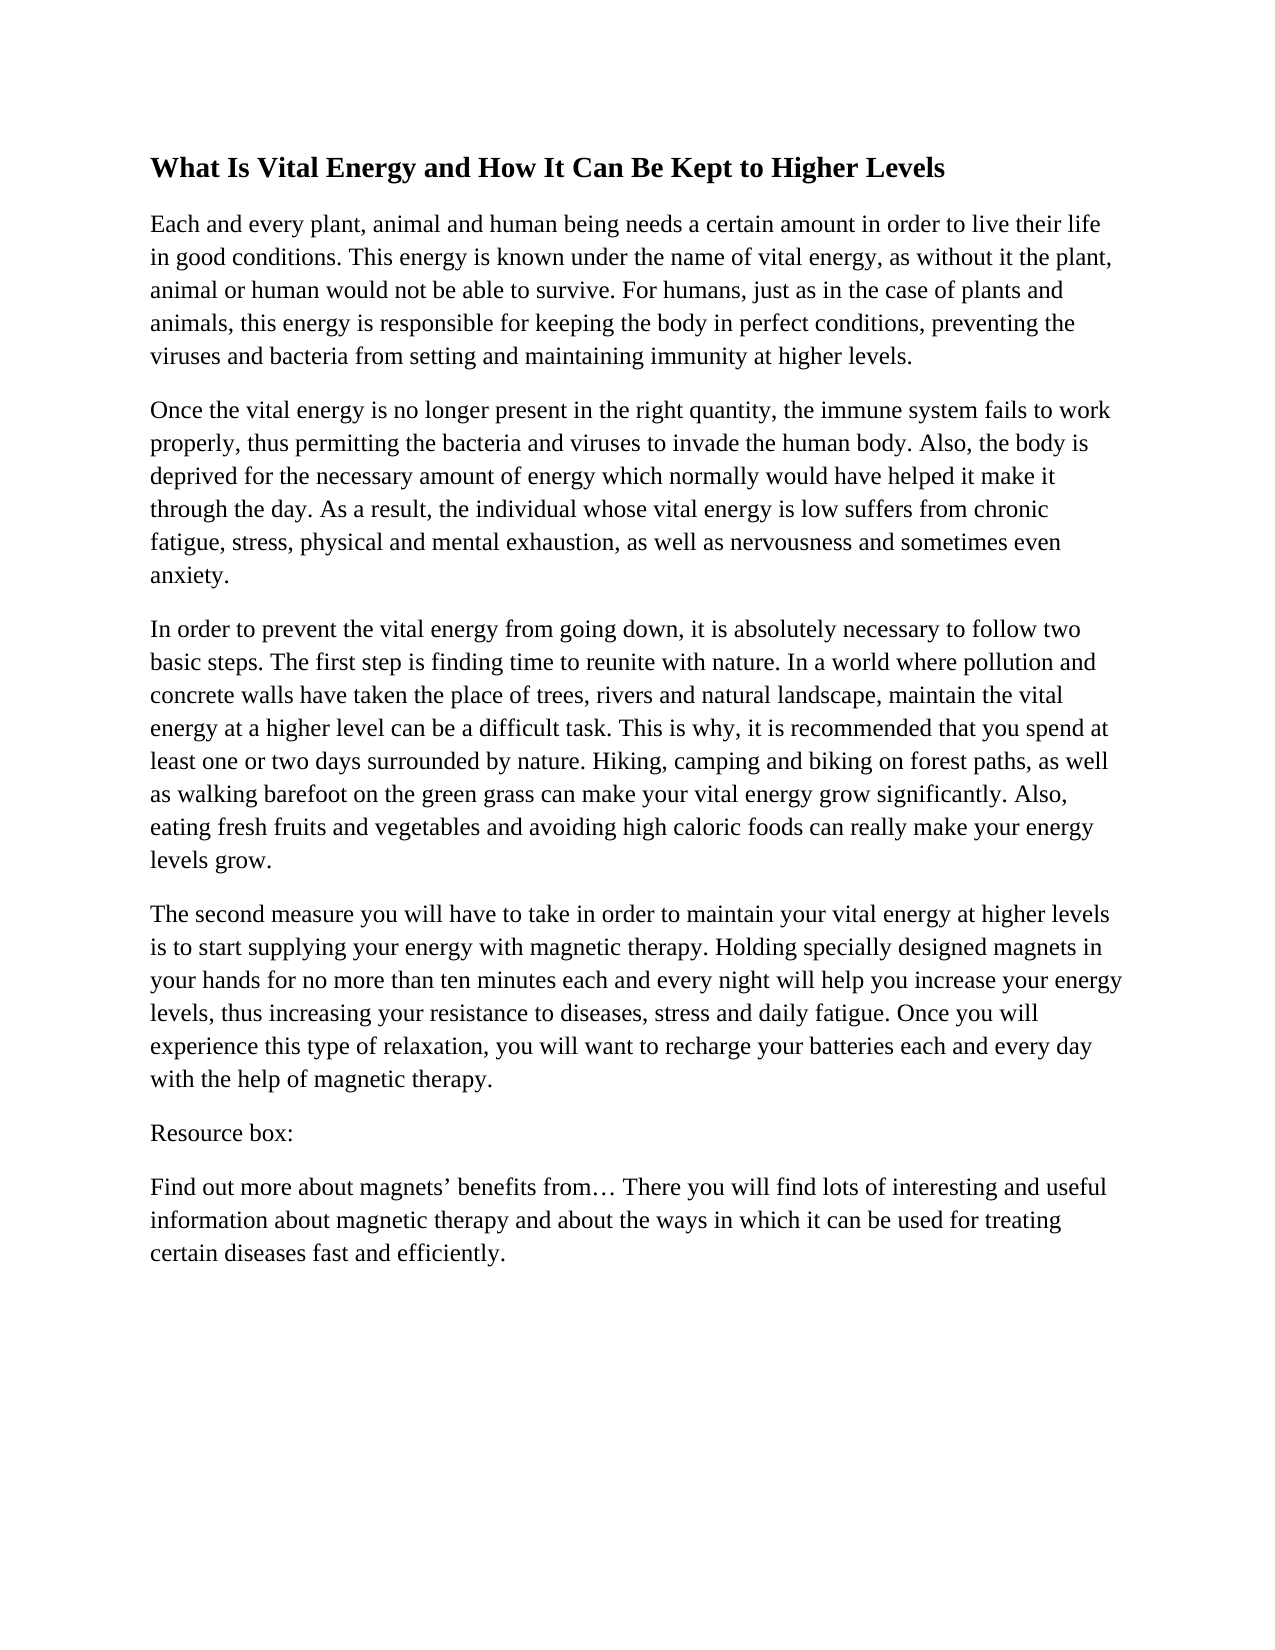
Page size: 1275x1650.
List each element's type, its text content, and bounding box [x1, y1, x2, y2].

text The second measure you will have to take in order to maintain your vital energy at higher levels is to start supplying your energy with magnetic therapy. Holding specially designed magnets in your hands for no more than ten minutes each and every night will help you increase your energy levels, thus increasing your resistance to diseases, stress and daily fatigue. Once you will experience this type of relaxation, you will want to recharge your batteries each and every day with the help of magnetic therapy. [150, 899, 1125, 1093]
text Once the vital energy is no longer present in the right quantity, the immune system fails to work properly, thus permitting the bacteria and viruses to invade the human body. Also, the body is deprived for the necessary amount of energy which normally would have helped it make it through the day. As a result, the individual whose vital energy is low suffers from chronic fatigue, stress, physical and mental exhaustion, as well as nervousness and sometimes even anxiety. [150, 395, 1125, 589]
text What Is Vital Energy and How It Can Be Kept to Higher Levels [150, 150, 1125, 183]
text Resource box: [150, 1118, 1125, 1147]
text Find out more about magnets’ benefits from… There you will find lots of interesting and useful information about magnetic therapy and about the ways in which it can be used for treating certain diseases fast and efficiently. [150, 1172, 1125, 1267]
text Each and every plant, animal and human being needs a certain amount in order to live their life in good conditions. This energy is known under the name of vital energy, as without it the plant, animal or human would not be able to survive. For humans, just as in the case of plants and animals, this energy is responsible for keeping the body in perfect conditions, preventing the viruses and bacteria from setting and maintaining immunity at higher levels. [150, 209, 1125, 370]
text In order to prevent the vital energy from going down, it is absolutely necessary to follow two basic steps. The first step is finding time to reunite with nature. In a world where pollution and concrete walls have taken the place of trees, rivers and natural landscape, maintain the vital energy at a higher level can be a difficult task. This is why, it is recommended that you spend at least one or two days surrounded by nature. Hiking, camping and biking on forest paths, as well as walking barefoot on the green grass can make your vital energy grow significantly. Also, eating fresh fruits and vegetables and avoiding high caloric foods can really make your energy levels grow. [150, 614, 1125, 874]
